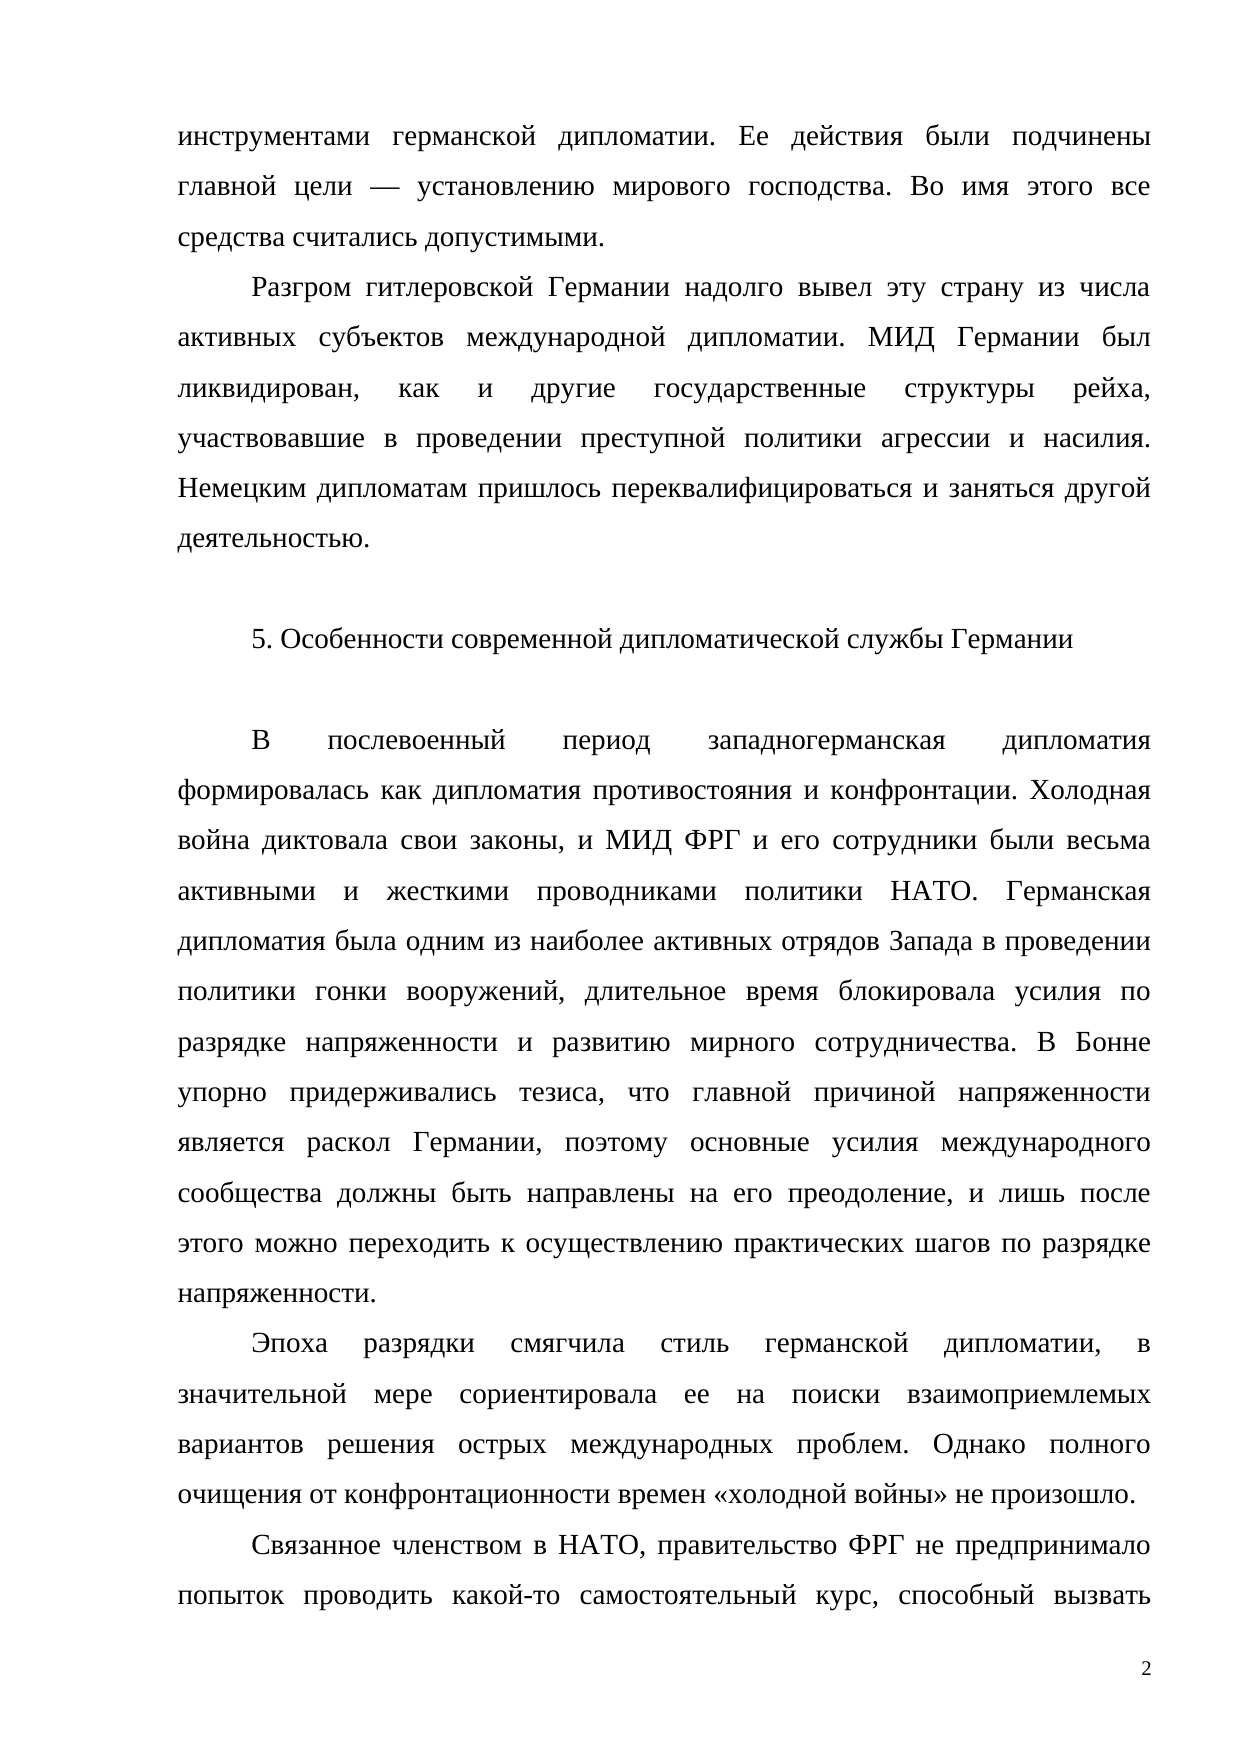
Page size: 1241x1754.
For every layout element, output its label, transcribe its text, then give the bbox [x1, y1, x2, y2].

text Эпоха разрядки смягчила стиль германской дипломатии, в значительной мере сориентировала ее на поиски взаимоприемлемых вариантов решения острых международных проблем. Однако полного очищения от конфронтационности времен «холодной войны» не произошло. [177, 1326, 1152, 1510]
text 5. Особенности современной дипломатической службы Германии [177, 621, 1152, 655]
text Разгром гитлеровской Германии надолго вывел эту страну из числа активных субъектов международной дипломатии. МИД Германии был ликвидирован, как и другие государственные структуры рейха, участвовавшие в проведении преступной политики агрессии и насилия. Немецким дипломатам пришлось переквалифицироваться и заняться другой деятельностью. [177, 269, 1152, 554]
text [177, 118, 1152, 252]
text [177, 1527, 1152, 1611]
text В послевоенный период западногерманская дипломатия формировалась как дипломатия противостояния и конфронтации. Холодная война диктовала свои законы, и МИД ФРГ и его сотрудники были весьма активными и жесткими проводниками политики НАТО. Германская дипломатия была одним из наиболее активных отрядов Запада в проведении политики гонки вооружений, длительное время блокировала усилия по разрядке напряженности и развитию мирного сотрудничества. В Бонне упорно придерживались тезиса, что главной причиной напряженности является раскол Германии, поэтому основные усилия международного сообщества должны быть направлены на его преодоление, и лишь после этого можно переходить к осуществлению практических шагов по разрядке напряженности. [177, 722, 1152, 1309]
